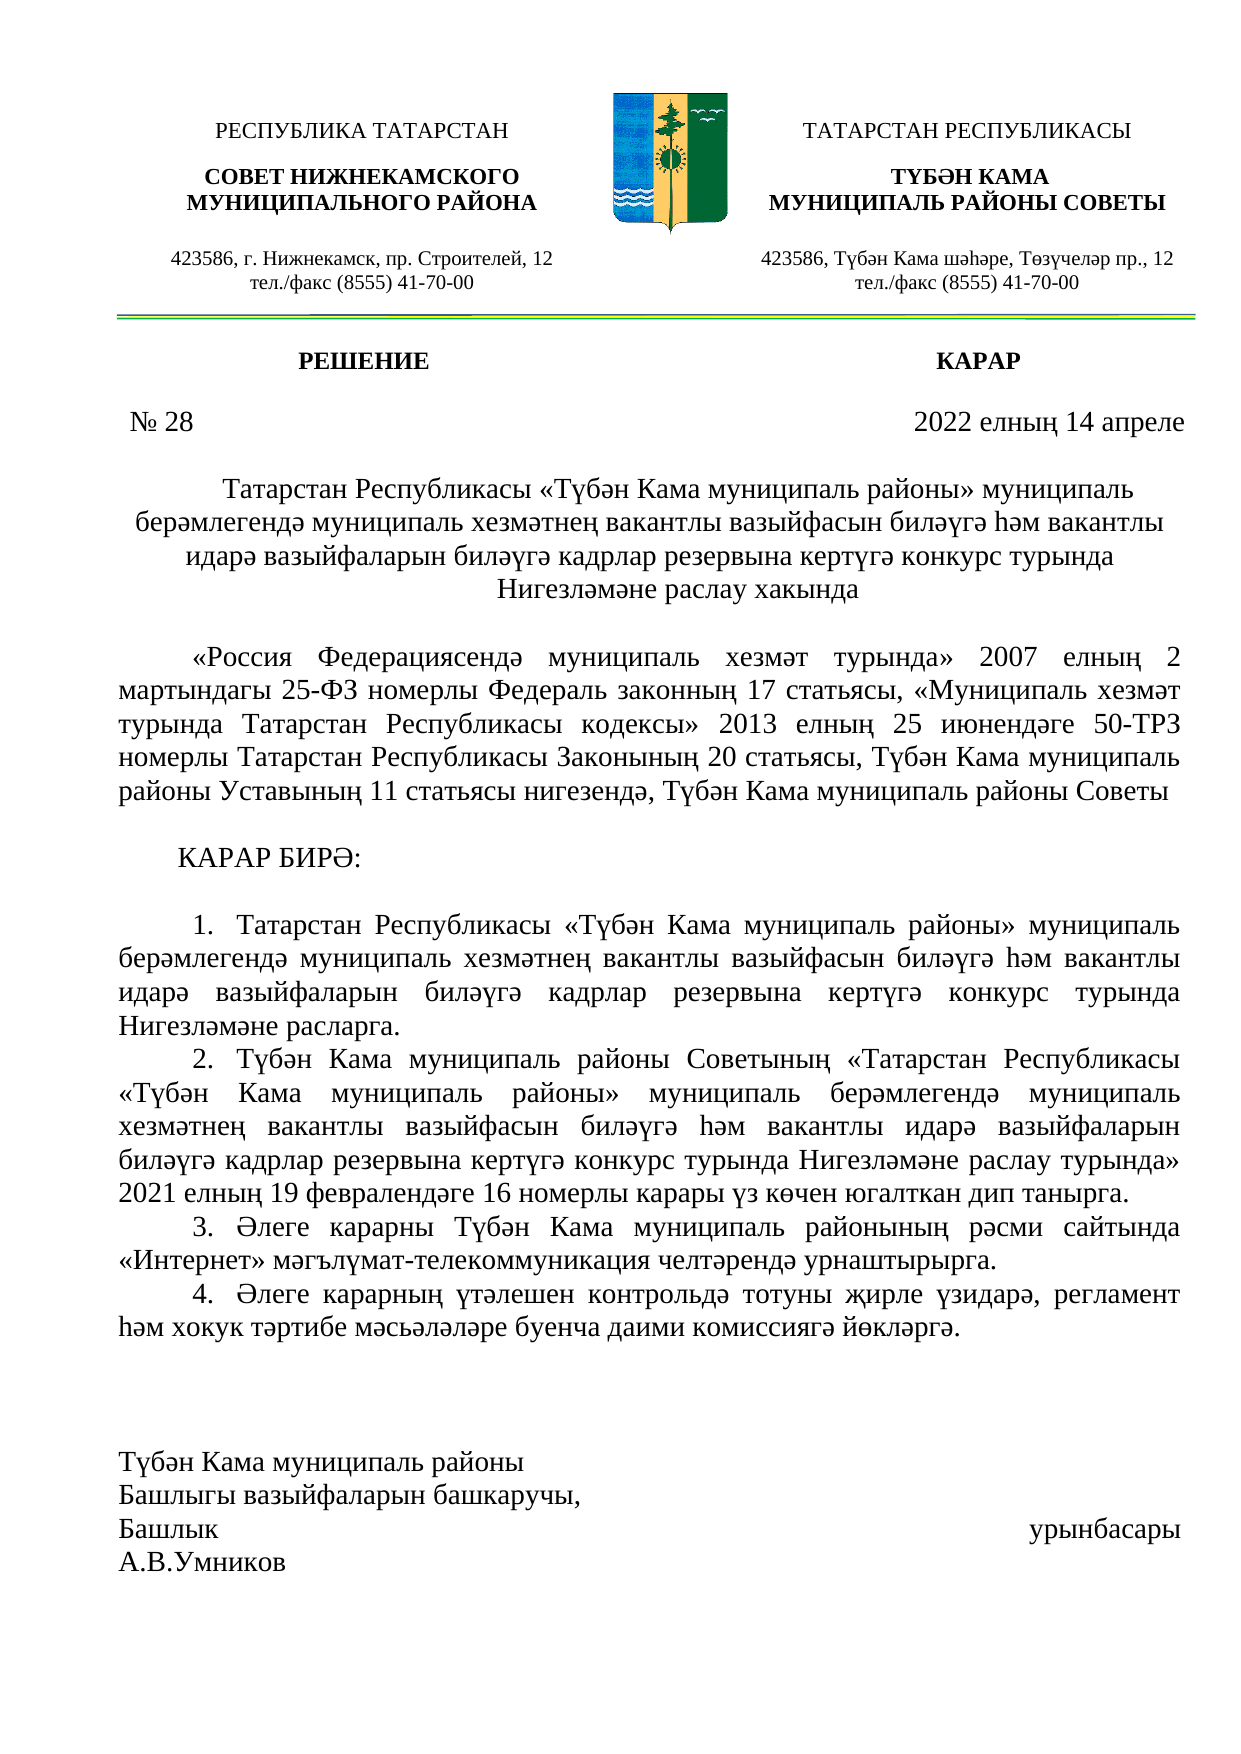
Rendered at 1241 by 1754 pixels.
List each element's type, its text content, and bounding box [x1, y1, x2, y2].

text «Россия Федерациясендә муниципаль хезмәт турында» 2007 елның 2 мартындагы 25-ФЗ номерлы Федераль законның 17 статьясы, «Муниципаль хезмәт турында Татарстан Республикасы кодексы» 2013 елның 25 июнендәге 50-ТРЗ номерлы Татарстан Республикасы Законының 20 статьясы, Түбән Кама муниципаль районы Уставының 11 статьясы нигезендә, Түбән Кама муниципаль районы Советы [118, 639, 1181, 806]
table_header РЕСПУБЛИКА ТАТАРСТАН СОВЕТ НИЖНЕКАМСКОГО МУНИЦИПАЛЬНОГО РАЙОНА 423586, г. Нижнекамск, пр. Строителей, 12 тел./факс (8555) 41-70-00 [118, 89, 605, 314]
table_header РЕШЕНИЕ [118, 346, 679, 404]
table_cell 2022 елның 14 апреле [679, 404, 1196, 437]
table_header КАРАР [679, 346, 1196, 404]
table_header ТАТАРСТАН РЕСПУБЛИКАСЫ ТҮБӘН КАМА МУНИЦИПАЛЬ РАЙОНЫ СОВЕТЫ 423586, Түбән Кама шәһәре, Төзүчеләр пр., 12 тел./факс (8555) 41-70-00 [738, 89, 1196, 314]
picture [605, 88, 736, 239]
text Татарстан Республикасы «Түбән Кама муниципаль районы» муниципаль берәмлегендә муниципаль хезмәтнең вакантлы вазыйфасын биләүгә һәм вакантлы идарә вазыйфаларын биләүгә кадрлар резервына кертүгә конкурс турында [118, 471, 1181, 572]
text Түбән Кама муниципаль районы [118, 1444, 1181, 1477]
text Нигезләмәне раслау хакында [118, 572, 1181, 605]
list Әлеге карарның үтәлешен контрольдә тотуны җирле үзидарә, регламент һәм хокук тәртибе мәсьәләләре буенча даими комиссиягә йөкләргә. [118, 1276, 1181, 1343]
list Түбән Кама муниципаль районы Советының «Татарстан Республикасы «Түбән Кама муниципаль районы» муниципаль берәмлегендә муниципаль хезмәтнең вакантлы вазыйфасын биләүгә һәм вакантлы идарә вазыйфаларын биләүгә кадрлар резервына кертүгә конкурс турында Нигезләмәне раслау турында» 2021 елның 19 февралендәге 16 номерлы карары үз көчен югалткан дип танырга. [118, 1041, 1181, 1209]
list Татарстан Республикасы «Түбән Кама муниципаль районы» муниципаль берәмлегендә муниципаль хезмәтнең вакантлы вазыйфасын биләүгә һәм вакантлы идарә вазыйфаларын биләүгә кадрлар резервына кертүгә конкурс турында Нигезләмәне расларга. [118, 907, 1181, 1041]
table_cell № 28 [118, 404, 679, 437]
text Башлык урынбасары А.В.Умников [118, 1511, 1181, 1578]
text Башлыгы вазыйфаларын башкаручы, [118, 1477, 1181, 1511]
title КАРАР БИРӘ: [177, 840, 1181, 873]
table_header [605, 89, 738, 314]
title Әлеге карарны Түбән Кама муниципаль районының рәсми сайтында «Интернет» мәгълүмат-телекоммуникация челтәрендә урнаштырырга. [118, 1209, 1181, 1276]
